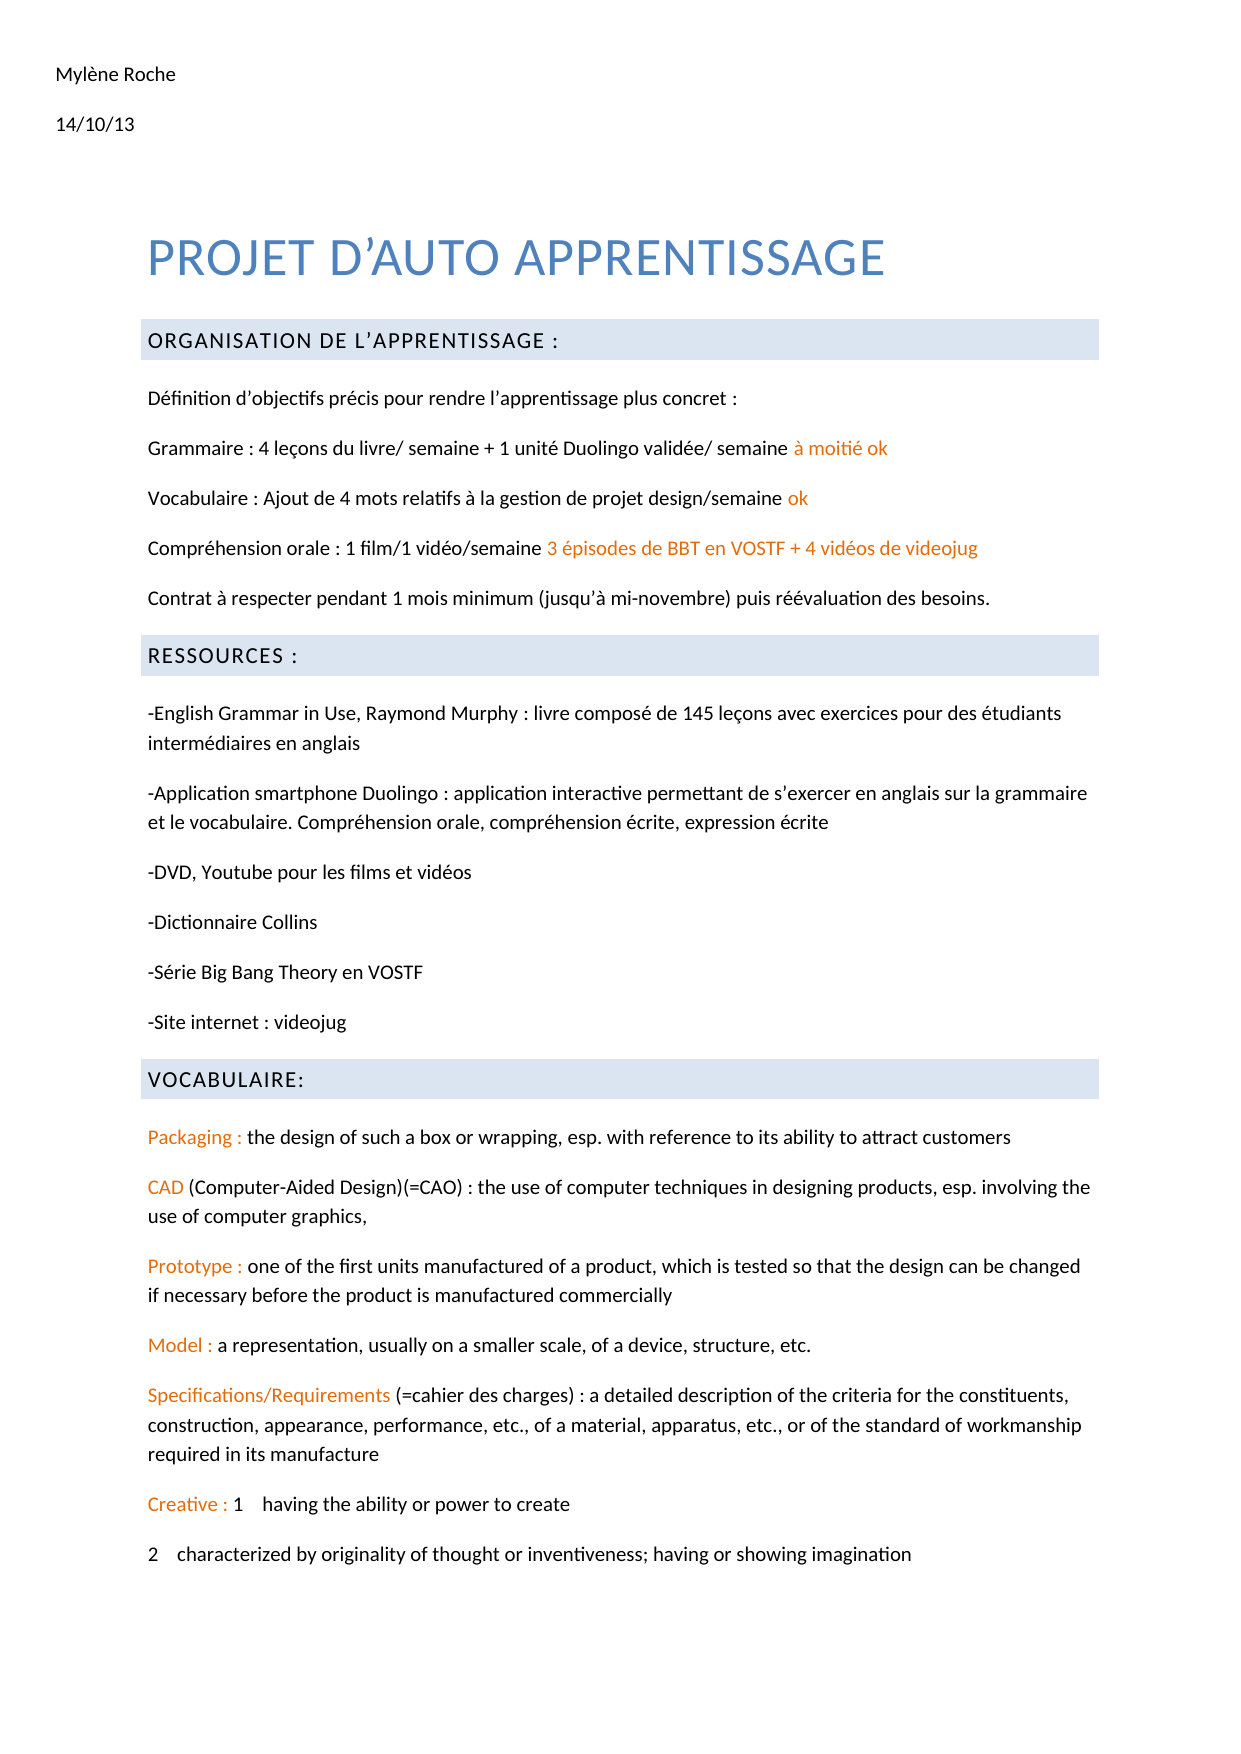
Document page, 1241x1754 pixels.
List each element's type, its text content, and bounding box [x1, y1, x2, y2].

text Packaging : the design of such a box or wrapping, esp. with reference to its ability to attract customers [148, 1124, 1093, 1150]
text Creative : 1 having the ability or power to create [148, 1491, 1093, 1516]
text Prototype : one of the first units manufactured of a product, which is tested so that the design can be changed if necessary before the product is manufactured commercially [148, 1253, 1093, 1308]
text -Application smartphone Duolingo : application interactive permettant de s’exercer en anglais sur la grammaire et le vocabulaire. Compréhension orale, compréhension écrite, expression écrite [148, 780, 1093, 834]
title Projet d’Auto Apprentissage [148, 223, 1093, 289]
text -DVD, Youtube pour les films et vidéos [148, 859, 1093, 884]
text Grammaire : 4 leçons du livre/ semaine + 1 unité Duolingo validée/ semaine à moitié ok [148, 435, 1093, 460]
text Définition d’objectifs précis pour rendre l’apprentissage plus concret : [148, 385, 1093, 410]
text Contrat à respecter pendant 1 mois minimum (jusqu’à mi-novembre) puis réévaluation des besoins. [148, 585, 1093, 610]
text -Site internet : videojug [148, 1009, 1093, 1034]
text -English Grammar in Use, Raymond Murphy : livre composé de 145 leçons avec exercices pour des étudiants intermédiaires en anglais [148, 701, 1093, 755]
subtitle Ressources : [148, 641, 1093, 669]
text Model : a representation, usually on a smaller scale, of a device, structure, etc. [148, 1333, 1093, 1358]
subtitle VOCABULAIRE: [148, 1065, 1093, 1093]
text Specifications/Requirements (=cahier des charges) : a detailed description of the criteria for the constituents, construction, appearance, performance, etc., of a material, apparatus, etc., or of the standard of workmanship required in its manufacture [148, 1383, 1093, 1466]
text Compréhension orale : 1 film/1 vidéo/semaine 3 épisodes de BBT en VOSTF + 4 vidéos de videojug [148, 535, 1093, 560]
text 2 characterized by originality of thought or inventiveness; having or showing imagination [148, 1541, 1093, 1566]
text CAD (Computer-Aided Design)(=CAO) : the use of computer techniques in designing products, esp. involving the use of computer graphics, [148, 1174, 1093, 1229]
subtitle Organisation de l’apprentissage : [148, 326, 1093, 354]
text -Série Big Bang Theory en VOSTF [148, 959, 1093, 984]
text -Dictionnaire Collins [148, 909, 1093, 934]
text Vocabulaire : Ajout de 4 mots relatifs à la gestion de projet design/semaine ok [148, 485, 1093, 510]
